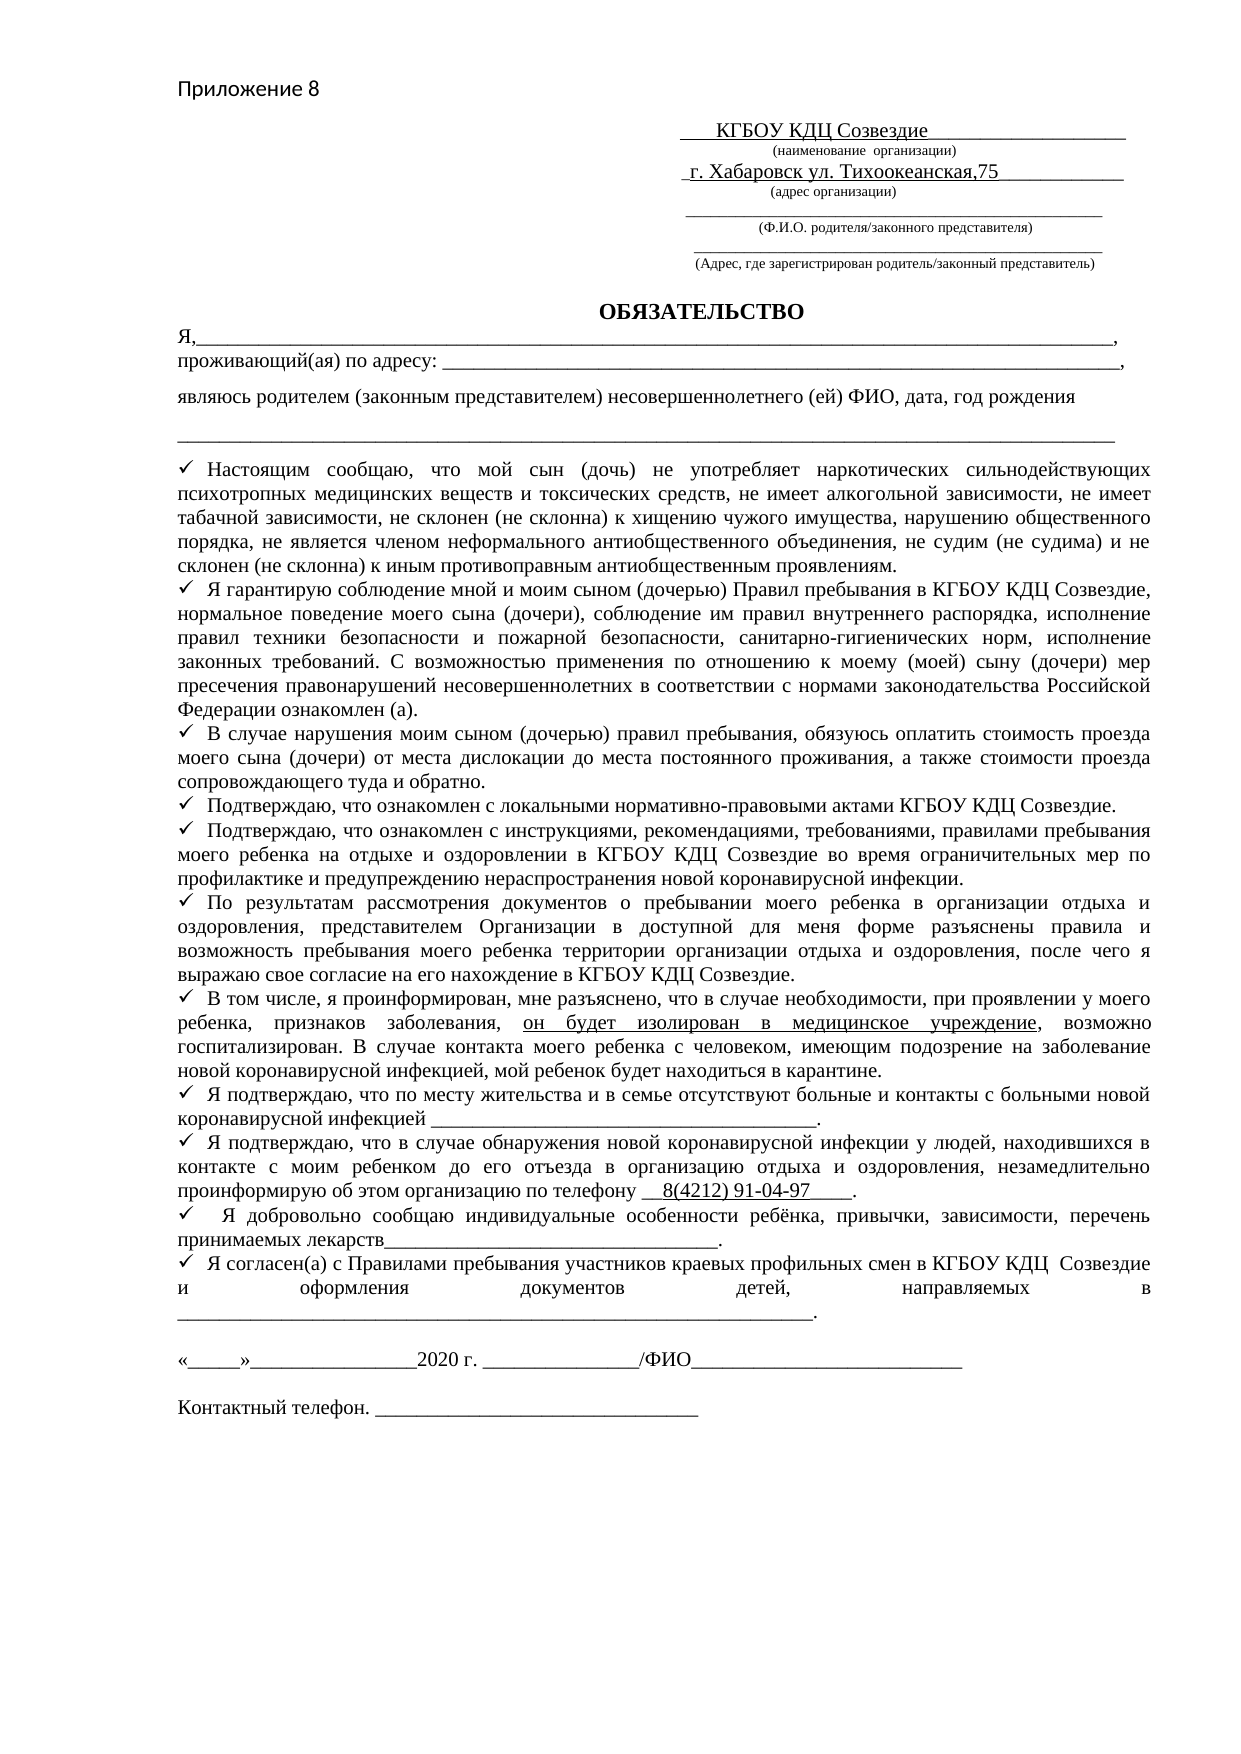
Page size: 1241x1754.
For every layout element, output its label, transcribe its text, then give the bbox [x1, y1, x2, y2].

text ОБЯЗАТЕЛЬСТВО [177, 298, 1152, 324]
text КГБОУ КДЦ Созвездие___________________ [546, 118, 1152, 142]
list В том числе, я проинформирован, мне разъяснено, что в случае необходимости, при проявлении у моего ребенка, признаков заболевания, он будет изолирован в медицинское учреждение, возможно госпитализирован. В случае контакта моего ребенка с человеком, имеющим подозрение на заболевание новой коронавирусной инфекцией, мой ребенок будет находиться в карантине. [177, 986, 1152, 1082]
text __________________________________________________________________________________________ [177, 421, 1152, 444]
text (Ф.И.О. родителя/законного представителя) [177, 219, 1152, 236]
text (наименование организации) [177, 142, 1152, 159]
list По результатам рассмотрения документов о пребывании моего ребенка в организации отдыха и оздоровления, представителем Организации в доступной для меня форме разъяснены правила и возможность пребывания моего ребенка территории организации отдыха и оздоровления, после чего я выражаю свое согласие на его нахождение в КГБОУ КДЦ Созвездие. [177, 890, 1152, 986]
text (адрес организации) [177, 183, 1152, 200]
list Я подтверждаю, что в случае обнаружения новой коронавирусной инфекции у людей, находившихся в контакте с моим ребенком до его отъезда в организацию отдыха и оздоровления, незамедлительно проинформирую об этом организацию по телефону __8(4212) 91-04-97____. [177, 1130, 1152, 1202]
list Настоящим сообщаю, что мой сын (дочь) не употребляет наркотических сильнодействующих психотропных медицинских веществ и токсических средств, не имеет алкогольной зависимости, не имеет табачной зависимости, не склонен (не склонна) к хищению чужого имущества, нарушению общественного порядка, не является членом неформального антиобщественного объединения, не судим (не судима) и не склонен (не склонна) к иным противоправным антиобщественным проявлениям. [177, 457, 1152, 577]
text являюсь родителем (законным представителем) несовершеннолетнего (ей) ФИО, дата, год рождения [177, 384, 1152, 408]
text _г. Хабаровск ул. Тихоокеанская,75____________ [177, 159, 1152, 183]
list Я подтверждаю, что по месту жительства и в семье отсутствуют больные и контакты с больными новой коронавирусной инфекцией _____________________________________. [177, 1082, 1152, 1130]
list В случае нарушения моим сыном (дочерью) правил пребывания, обязуюсь оплатить стоимость проезда моего сына (дочери) от места дислокации до места постоянного проживания, а также стоимости проезда сопровождающего туда и обратно. [177, 721, 1152, 793]
text проживающий(ая) по адресу: _________________________________________________________________, [177, 348, 1152, 372]
list Я согласен(а) с Правилами пребывания участников краевых профильных смен в КГБОУ КДЦ Созвездие и оформления документов детей, направляемых в _____________________________________________________________. [177, 1251, 1152, 1323]
text (Адрес, где зарегистрирован родитель/законный представитель) [177, 255, 1152, 272]
list Подтверждаю, что ознакомлен с локальными нормативно-правовыми актами КГБОУ КДЦ Созвездие. [177, 793, 1152, 817]
list Я добровольно сообщаю индивидуальные особенности ребёнка, привычки, зависимости, перечень принимаемых лекарств________________________________. [177, 1202, 1152, 1251]
text Контактный телефон. _______________________________ [177, 1395, 1152, 1419]
text _________________________________________________ [177, 236, 1152, 255]
list Я гарантирую соблюдение мной и моим сыном (дочерью) Правил пребывания в КГБОУ КДЦ Созвездие, нормальное поведение моего сына (дочери), соблюдение им правил внутреннего распорядка, исполнение правил техники безопасности и пожарной безопасности, санитарно-гигиенических норм, исполнение законных требований. С возможностью применения по отношению к моему (моей) сыну (дочери) мер пресечения правонарушений несовершеннолетних в соответствии с нормами законодательства Российской Федерации ознакомлен (а). [177, 577, 1152, 721]
text «_____»________________2020 г. _______________/ФИО__________________________ [177, 1347, 1152, 1371]
text __________________________________________________ [177, 200, 1152, 219]
text Я,________________________________________________________________________________________, [177, 324, 1152, 348]
list Подтверждаю, что ознакомлен с инструкциями, рекомендациями, требованиями, правилами пребывания моего ребенка на отдыхе и оздоровлении в КГБОУ КДЦ Созвездие во время ограничительных мер по профилактике и предупреждению нераспространения новой коронавирусной инфекции. [177, 817, 1152, 890]
